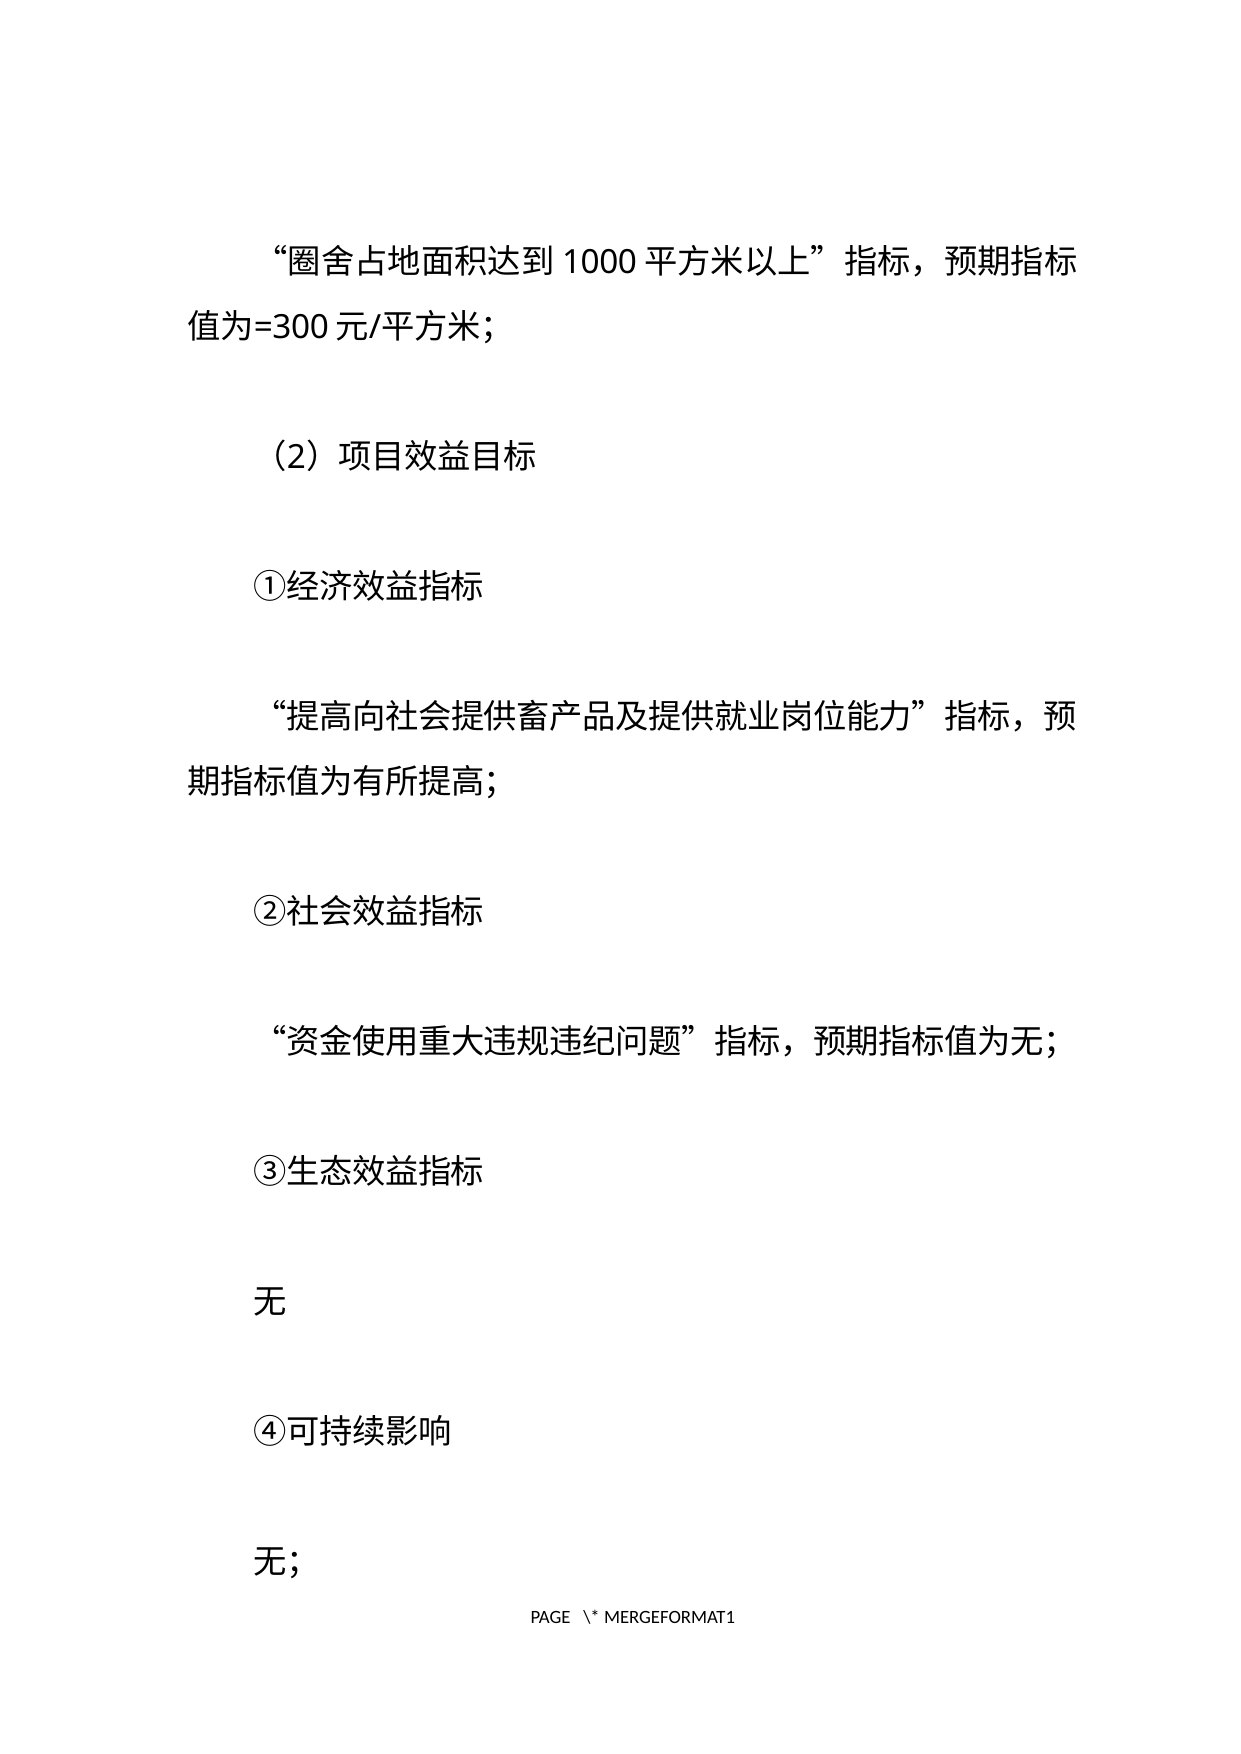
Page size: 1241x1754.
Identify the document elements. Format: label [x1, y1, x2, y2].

text [187, 162, 1078, 1592]
